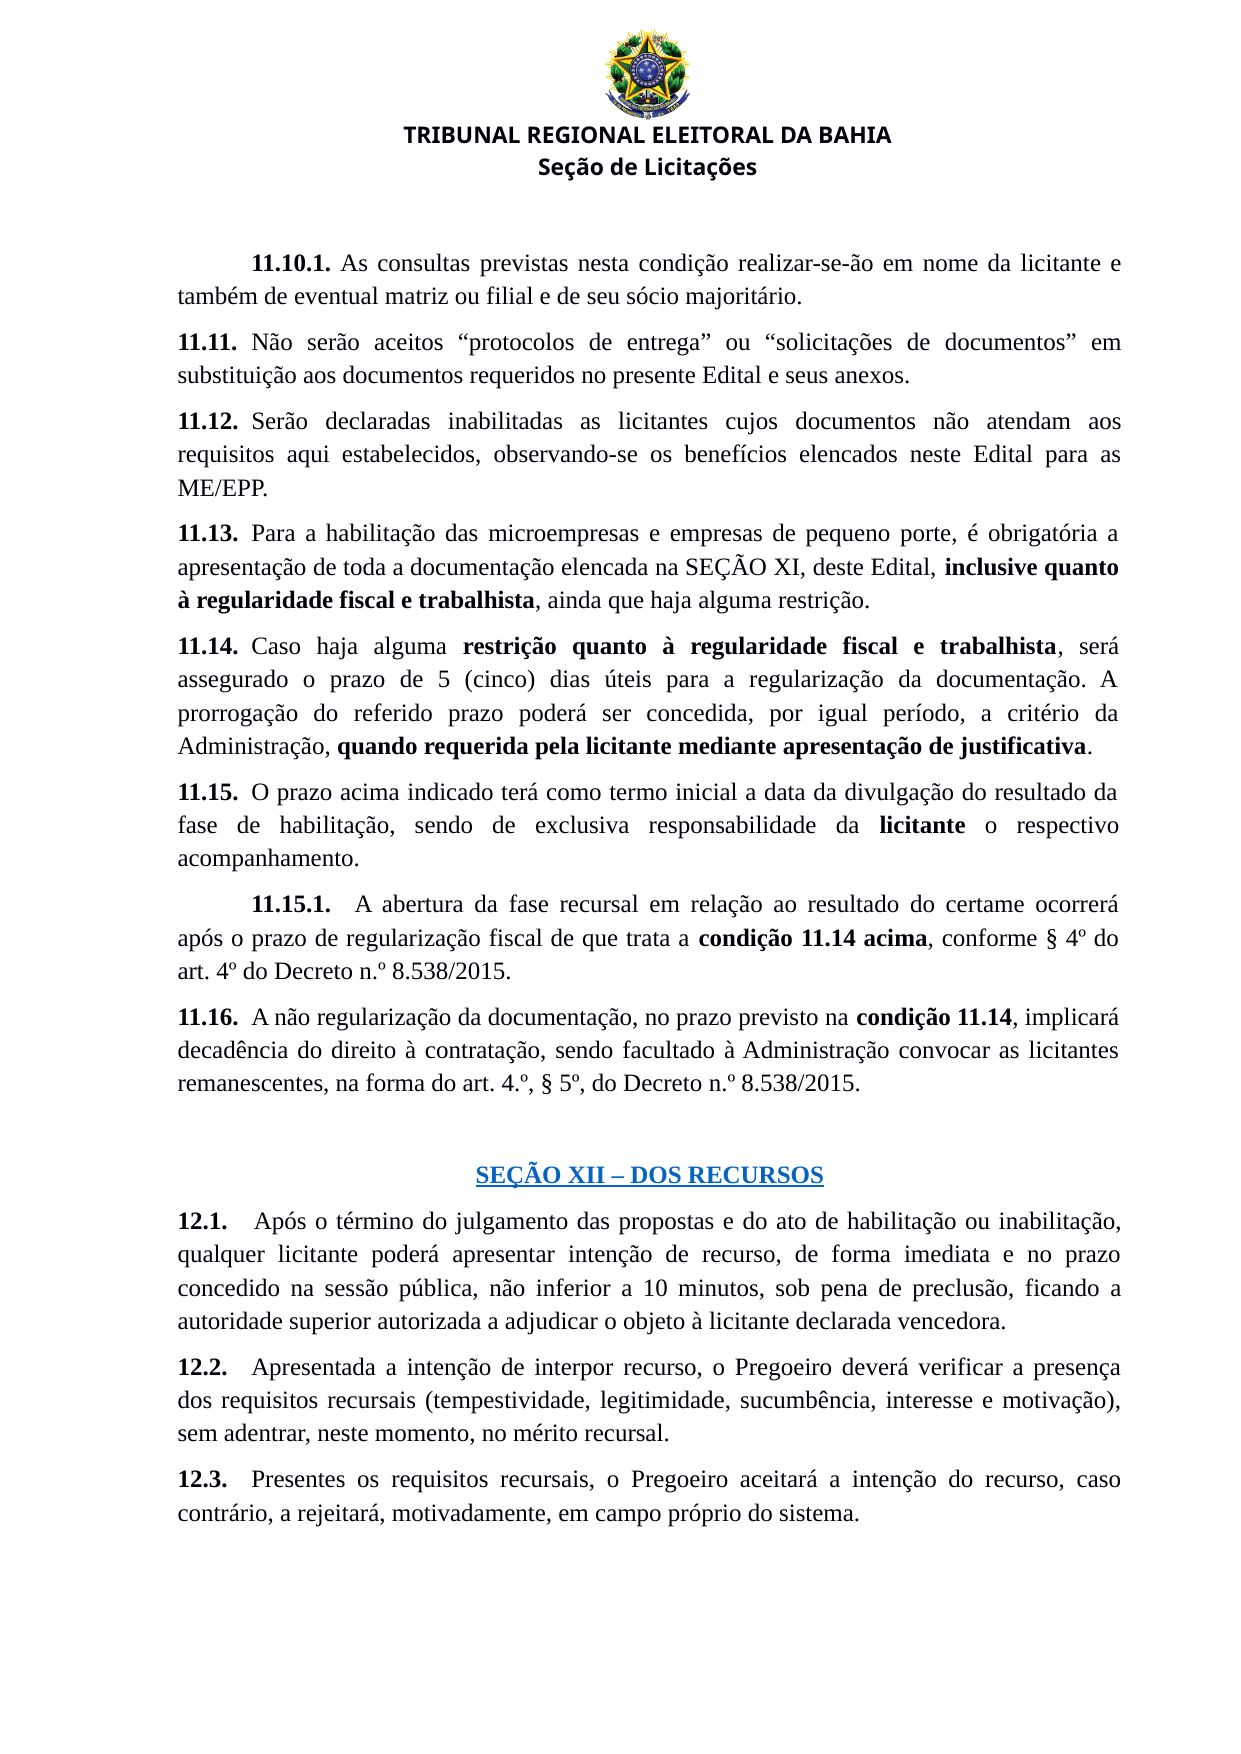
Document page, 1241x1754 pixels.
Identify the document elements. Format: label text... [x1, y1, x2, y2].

text 11.13. Para a habilitação das microempresas e empresas de pequeno porte, é obrigatória a apresentação de toda a documentação elencada na SEÇÃO XI, deste Edital, inclusive quanto à regularidade fiscal e trabalhista, ainda que haja alguma restrição. [177, 515, 1119, 615]
text 12.1. Após o término do julgamento das propostas e do ato de habilitação ou inabilitação, qualquer licitante poderá apresentar intenção de recurso, de forma imediata e no prazo concedido na sessão pública, não inferior a 10 minutos, sob pena de preclusão, ficando a autoridade superior autorizada a adjudicar o objeto à licitante declarada vencedora. [177, 1203, 1122, 1336]
text 11.16. A não regularização da documentação, no prazo previsto na condição 11.14, implicará decadência do direito à contratação, sendo facultado à Administração convocar as licitantes remanescentes, na forma do art. 4.º, § 5º, do Decreto n.º 8.538/2015. [177, 998, 1119, 1098]
text SEÇÃO XII – DOS RECURSOS [177, 1157, 1122, 1190]
text 11.15. O prazo acima indicado terá como termo inicial a data da divulgação do resultado da fase de habilitação, sendo de exclusiva responsabilidade da licitante o respectivo acompanhamento. [177, 773, 1119, 873]
text 11.11. Não serão aceitos “protocolos de entrega” ou “solicitações de documentos” em substituição aos documentos requeridos no presente Edital e seus anexos. [177, 323, 1122, 390]
text 12.3. Presentes os requisitos recursais, o Pregoeiro aceitará a intenção do recurso, caso contrário, a rejeitará, motivadamente, em campo próprio do sistema. [177, 1461, 1122, 1528]
text 11.10.1. As consultas previstas nesta condição realizar-se-ão em nome da licitante e também de eventual matriz ou filial e de seu sócio majoritário. [177, 244, 1122, 311]
text 11.15.1. A abertura da fase recursal em relação ao resultado do certame ocorrerá após o prazo de regularização fiscal de que trata a condição 11.14 acima, conforme § 4º do art. 4º do Decreto n.º 8.538/2015. [177, 886, 1119, 986]
text 11.14. Caso haja alguma restrição quanto à regularidade fiscal e trabalhista, será assegurado o prazo de 5 (cinco) dias úteis para a regularização da documentação. A prorrogação do referido prazo poderá ser concedida, por igual período, a critério da Administração, quando requerida pela licitante mediante apresentação de justificativa. [177, 628, 1119, 761]
text 11.12. Serão declaradas inabilitadas as licitantes cujos documentos não atendam aos requisitos aqui estabelecidos, observando-se os benefícios elencados neste Edital para as ME/EPP. [177, 403, 1122, 503]
text 12.2. Apresentada a intenção de interpor recurso, o Pregoeiro deverá verificar a presença dos requisitos recursais (tempestividade, legitimidade, sucumbência, interesse e motivação), sem adentrar, neste momento, no mérito recursal. [177, 1348, 1122, 1448]
